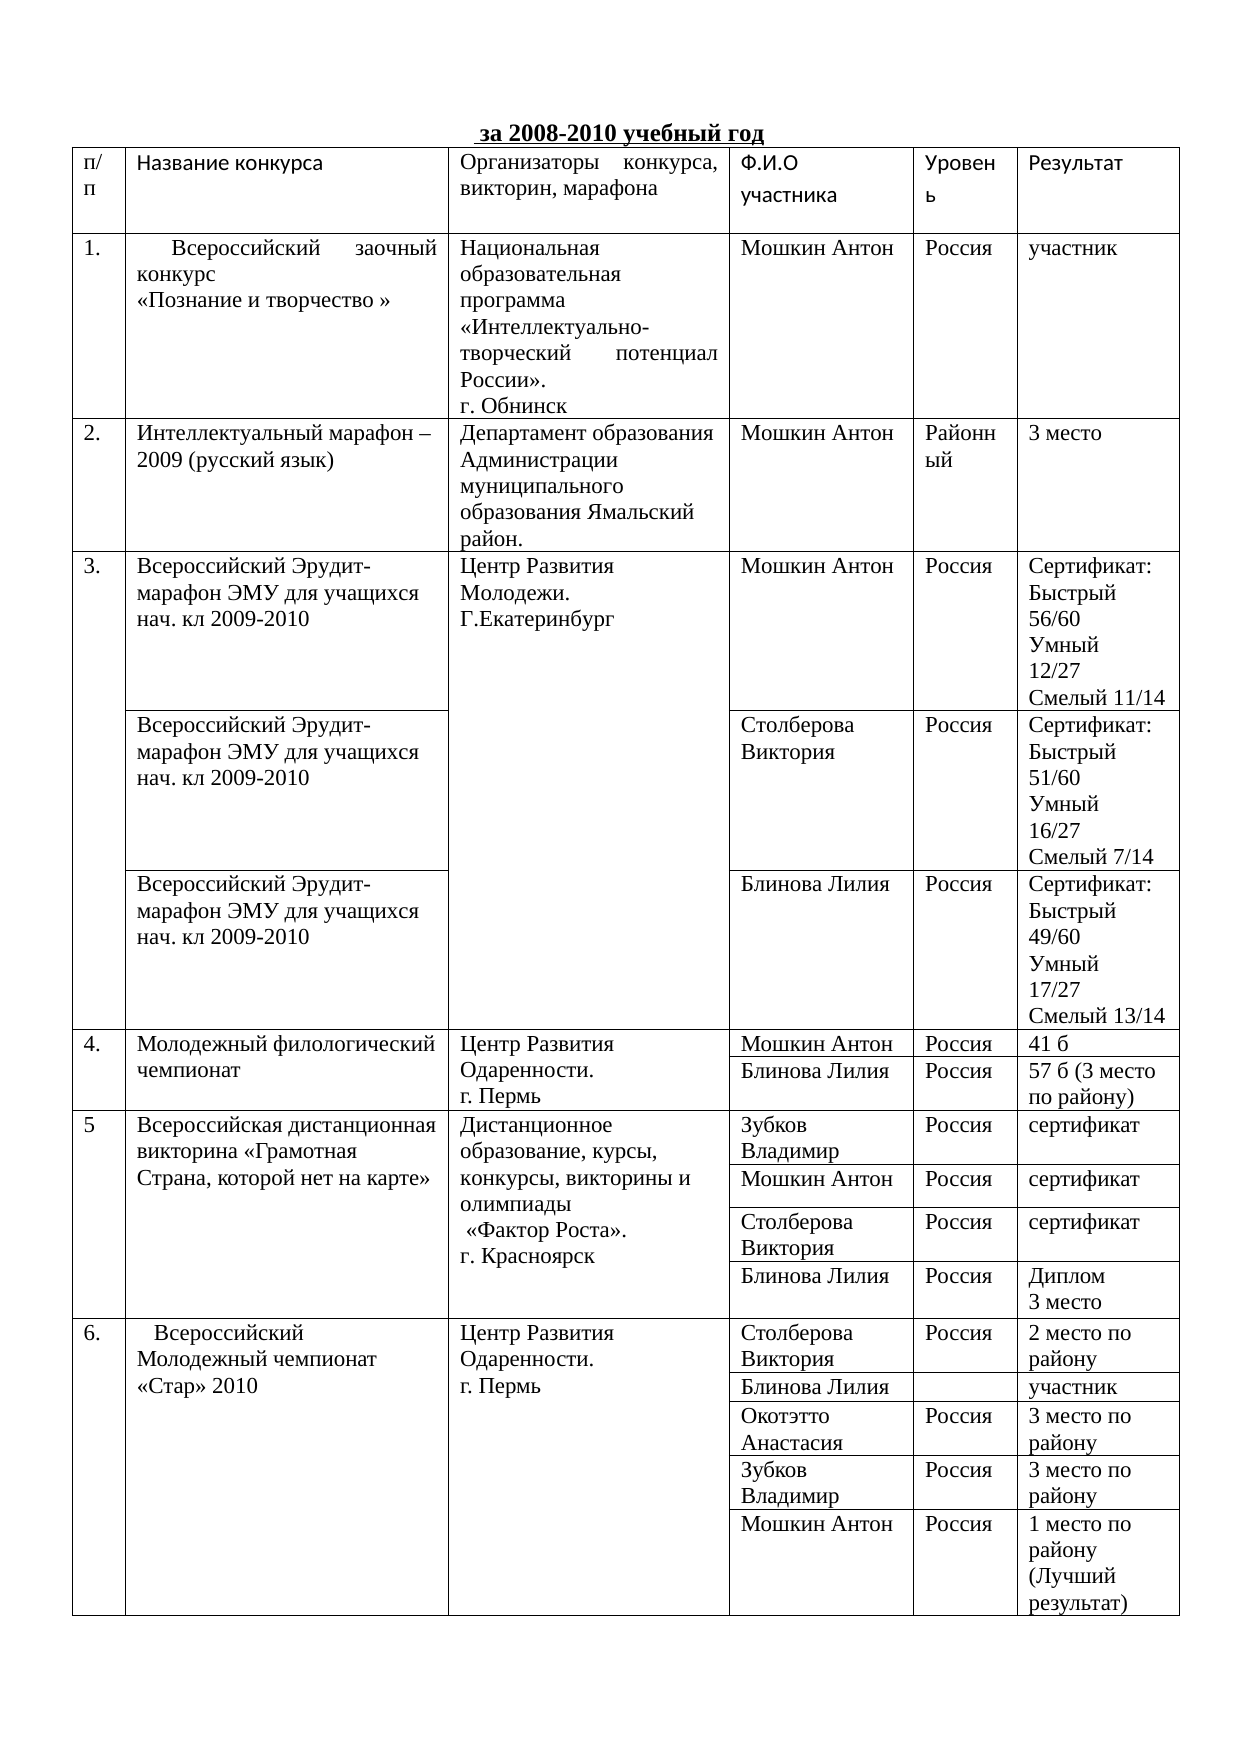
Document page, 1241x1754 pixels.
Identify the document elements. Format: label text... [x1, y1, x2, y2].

table_cell Центр Развития Одаренности. г. Пермь [449, 1030, 729, 1110]
table_cell 6. [73, 1319, 125, 1615]
table_cell Россия [914, 1208, 1017, 1261]
table_cell Россия [914, 871, 1017, 1029]
table_cell Сертификат: Быстрый 56/60 Умный 12/27 Смелый 11/14 [1018, 552, 1179, 710]
table_cell 2 место по району [1018, 1319, 1179, 1372]
table_cell 1 место по району (Лучший результат) [1018, 1510, 1179, 1615]
table_cell Дистанционное образование, курсы, конкурсы, викторины и олимпиады «Фактор Роста». г. Красноярск [449, 1111, 729, 1318]
table_cell Всероссийская дистанционная викторина «Грамотная Страна, которой нет на карте» [126, 1111, 448, 1318]
table_cell Районный [914, 419, 1017, 551]
table_header Организаторы конкурса, викторин, марафона [449, 148, 729, 233]
table_cell Блинова Лилия [730, 1262, 913, 1318]
table_header Уровень [914, 148, 1017, 233]
table_cell Всероссийский заочный конкурс «Познание и творчество » [126, 234, 448, 418]
table_cell Столберова Виктория [730, 1208, 913, 1261]
table_cell Сертификат: Быстрый 49/60 Умный 17/27 Смелый 13/14 [1018, 871, 1179, 1029]
table_cell Мошкин Антон [730, 419, 913, 551]
table_cell Россия [914, 1030, 1017, 1056]
table_cell Всероссийский Эрудит-марафон ЭМУ для учащихся нач. кл 2009-2010 [126, 871, 448, 1029]
table_cell Россия [914, 1510, 1017, 1615]
table_cell 3 место по району [1018, 1402, 1179, 1455]
table_cell Центр Развития Молодежи. Г.Екатеринбург [449, 552, 729, 1029]
table_cell Центр Развития Одаренности. г. Пермь [449, 1319, 729, 1615]
table_cell Сертификат: Быстрый 51/60 Умный 16/27 Смелый 7/14 [1018, 711, 1179, 869]
table_cell 3. [73, 552, 125, 1029]
table_cell Национальная образовательная программа «Интеллектуально-творческий потенциал России». г. Обнинск [449, 234, 729, 418]
table_cell сертификат [1018, 1165, 1179, 1207]
table_cell Россия [914, 1262, 1017, 1318]
table_cell Мошкин Антон [730, 552, 913, 710]
table_cell Россия [914, 1057, 1017, 1110]
table_header Название конкурса [126, 148, 448, 233]
table_cell участник [1018, 1373, 1179, 1401]
table_cell Зубков Владимир [730, 1456, 913, 1509]
table_cell Столберова Виктория [730, 711, 913, 869]
table_cell Молодежный филологический чемпионат [126, 1030, 448, 1110]
table_cell Мошкин Антон [730, 1165, 913, 1207]
table_cell 5 [73, 1111, 125, 1318]
table_cell Россия [914, 1319, 1017, 1372]
table_cell 57 б (3 место по району) [1018, 1057, 1179, 1110]
table_cell Блинова Лилия [730, 1373, 913, 1401]
table_cell сертификат [1018, 1111, 1179, 1163]
table_cell Мошкин Антон [730, 1510, 913, 1615]
table_cell Всероссийский Эрудит-марафон ЭМУ для учащихся нач. кл 2009-2010 [126, 711, 448, 869]
table_cell Департамент образования Администрации муниципального образования Ямальский район. [449, 419, 729, 551]
table_cell 3 место [1018, 419, 1179, 551]
table_cell 2. [73, 419, 125, 551]
table_cell Интеллектуальный марафон – 2009 (русский язык) [126, 419, 448, 551]
table_cell Диплом 3 место [1018, 1262, 1179, 1318]
table_header Ф.И.О участника [730, 148, 913, 233]
table_cell [914, 1373, 1017, 1401]
table_cell Окотэтто Анастасия [730, 1402, 913, 1455]
table_cell 41 б [1018, 1030, 1179, 1056]
table_cell Россия [914, 1456, 1017, 1509]
table_cell Россия [914, 1402, 1017, 1455]
table_header п/п [73, 148, 125, 233]
table_cell 3 место по району [1018, 1456, 1179, 1509]
table_cell участник [1018, 234, 1179, 418]
text за 2008-2010 учебный год [131, 118, 1106, 147]
table_cell Россия [914, 552, 1017, 710]
table_cell Россия [914, 1165, 1017, 1207]
table_cell Россия [914, 234, 1017, 418]
table_cell Россия [914, 711, 1017, 869]
table_cell Россия [914, 1111, 1017, 1163]
table_cell 1. [73, 234, 125, 418]
table_cell Всероссийский Эрудит-марафон ЭМУ для учащихся нач. кл 2009-2010 [126, 552, 448, 710]
table_cell Столберова Виктория [730, 1319, 913, 1372]
table_cell Всероссийский Молодежный чемпионат «Стар» 2010 [126, 1319, 448, 1615]
table_cell сертификат [1018, 1208, 1179, 1261]
table_cell Блинова Лилия [730, 871, 913, 1029]
table_cell Мошкин Антон [730, 234, 913, 418]
table_cell Зубков Владимир [730, 1111, 913, 1163]
table_cell 4. [73, 1030, 125, 1110]
table_header Результат [1018, 148, 1179, 233]
table_cell Мошкин Антон [730, 1030, 913, 1056]
table_cell Блинова Лилия [730, 1057, 913, 1110]
